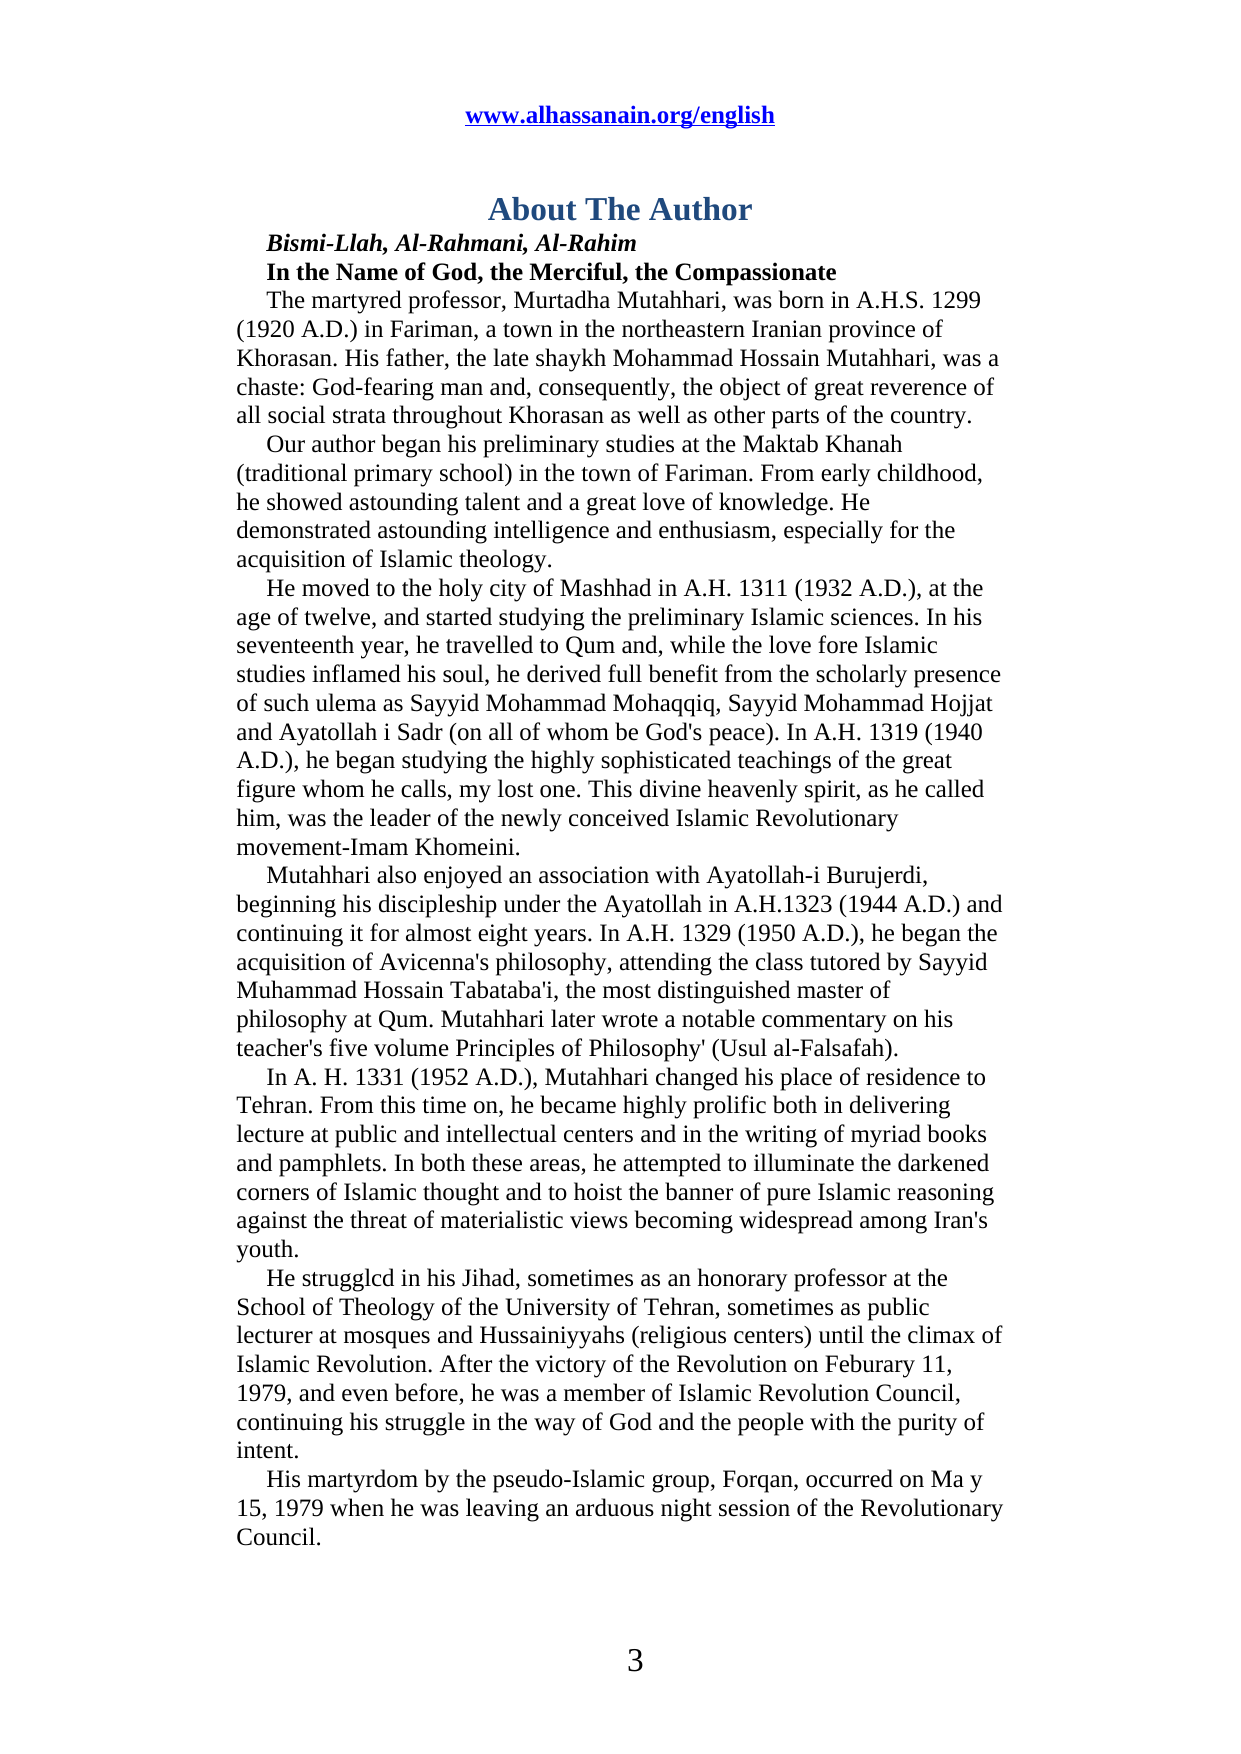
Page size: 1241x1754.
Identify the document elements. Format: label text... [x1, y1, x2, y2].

text His martyrdom by the pseudo-Islamic group, Forqan, occurred on Ma y 15, 1979 when he was leaving an arduous night session of the Revolutionary Council. [236, 1464, 1004, 1551]
text In the Name of God, the Merciful, the Compassionate [236, 257, 1004, 286]
text Mutahhari also enjoyed an association with Ayatollah-i Burujerdi, beginning his discipleship under the Ayatollah in A.H.1323 (1944 A.D.) and continuing it for almost eight years. In A.H. 1329 (1950 A.D.), he began the acquisition of Avicenna's philosophy, attending the class tutored by Sayyid Muhammad Hossain Tabataba'i, the most distinguished master of philosophy at Qum. Mutahhari later wrote a notable commentary on his teacher's five volume Principles of Philosophy' (Usul al-Falsafah). [236, 861, 1004, 1062]
text Our author began his preliminary studies at the Maktab Khanah (traditional primary school) in the town of Fariman. From early childhood, he showed astounding talent and a great love of knowledge. He demonstrated astounding intelligence and enthusiasm, especially for the acquisition of Islamic theology. [236, 429, 1004, 573]
text He strugglcd in his Jihad, sometimes as an honorary professor at the School of Theology of the University of Tehran, sometimes as public lecturer at mosques and Hussainiyyahs (religious centers) until the climax of Islamic Revolution. After the victory of the Revolution on Feburary 11, 1979, and even before, he was a member of Islamic Revolution Council, continuing his struggle in the way of God and the people with the purity of intent. [236, 1263, 1004, 1464]
text The martyred professor, Murtadha Mutahhari, was born in A.H.S. 1299 (1920 A.D.) in Fariman, a town in the northeastern Iranian province of Khorasan. His father, the late shaykh Mohammad Hossain Mutahhari, was a chaste: God-fearing man and, consequently, the object of great reverence of all social strata throughout Khorasan as well as other parts of the country. [236, 286, 1004, 429]
text In A. H. 1331 (1952 A.D.), Mutahhari changed his place of residence to Tehran. From this time on, he became highly prolific both in delivering lecture at public and intellectual centers and in the writing of myriad books and pamphlets. In both these areas, he attempted to illuminate the darkened corners of Islamic thought and to hoist the banner of pure Islamic reasoning against the threat of materialistic views becoming widespread among Iran's youth. [236, 1062, 1004, 1263]
text He moved to the holy city of Mashhad in A.H. 1311 (1932 A.D.), at the age of twelve, and started studying the preliminary Islamic sciences. In his seventeenth year, he travelled to Qum and, while the love fore Islamic studies inflamed his soul, he derived full benefit from the scholarly presence of such ulema as Sayyid Mohammad Mohaqqiq, Sayyid Mohammad Hojjat and Ayatollah i Sadr (on all of whom be God's peace). In A.H. 1319 (1940 A.D.), he began studying the highly sophisticated teachings of the great figure whom he calls, my lost one. This divine heavenly spirit, as he called him, was the leader of the newly conceived Islamic Revolutionary movement-Imam Khomeini. [236, 573, 1004, 861]
text Bismi-Llah, Al-Rahmani, Al-Rahim [236, 228, 1004, 257]
subtitle About The Author [236, 190, 1004, 228]
